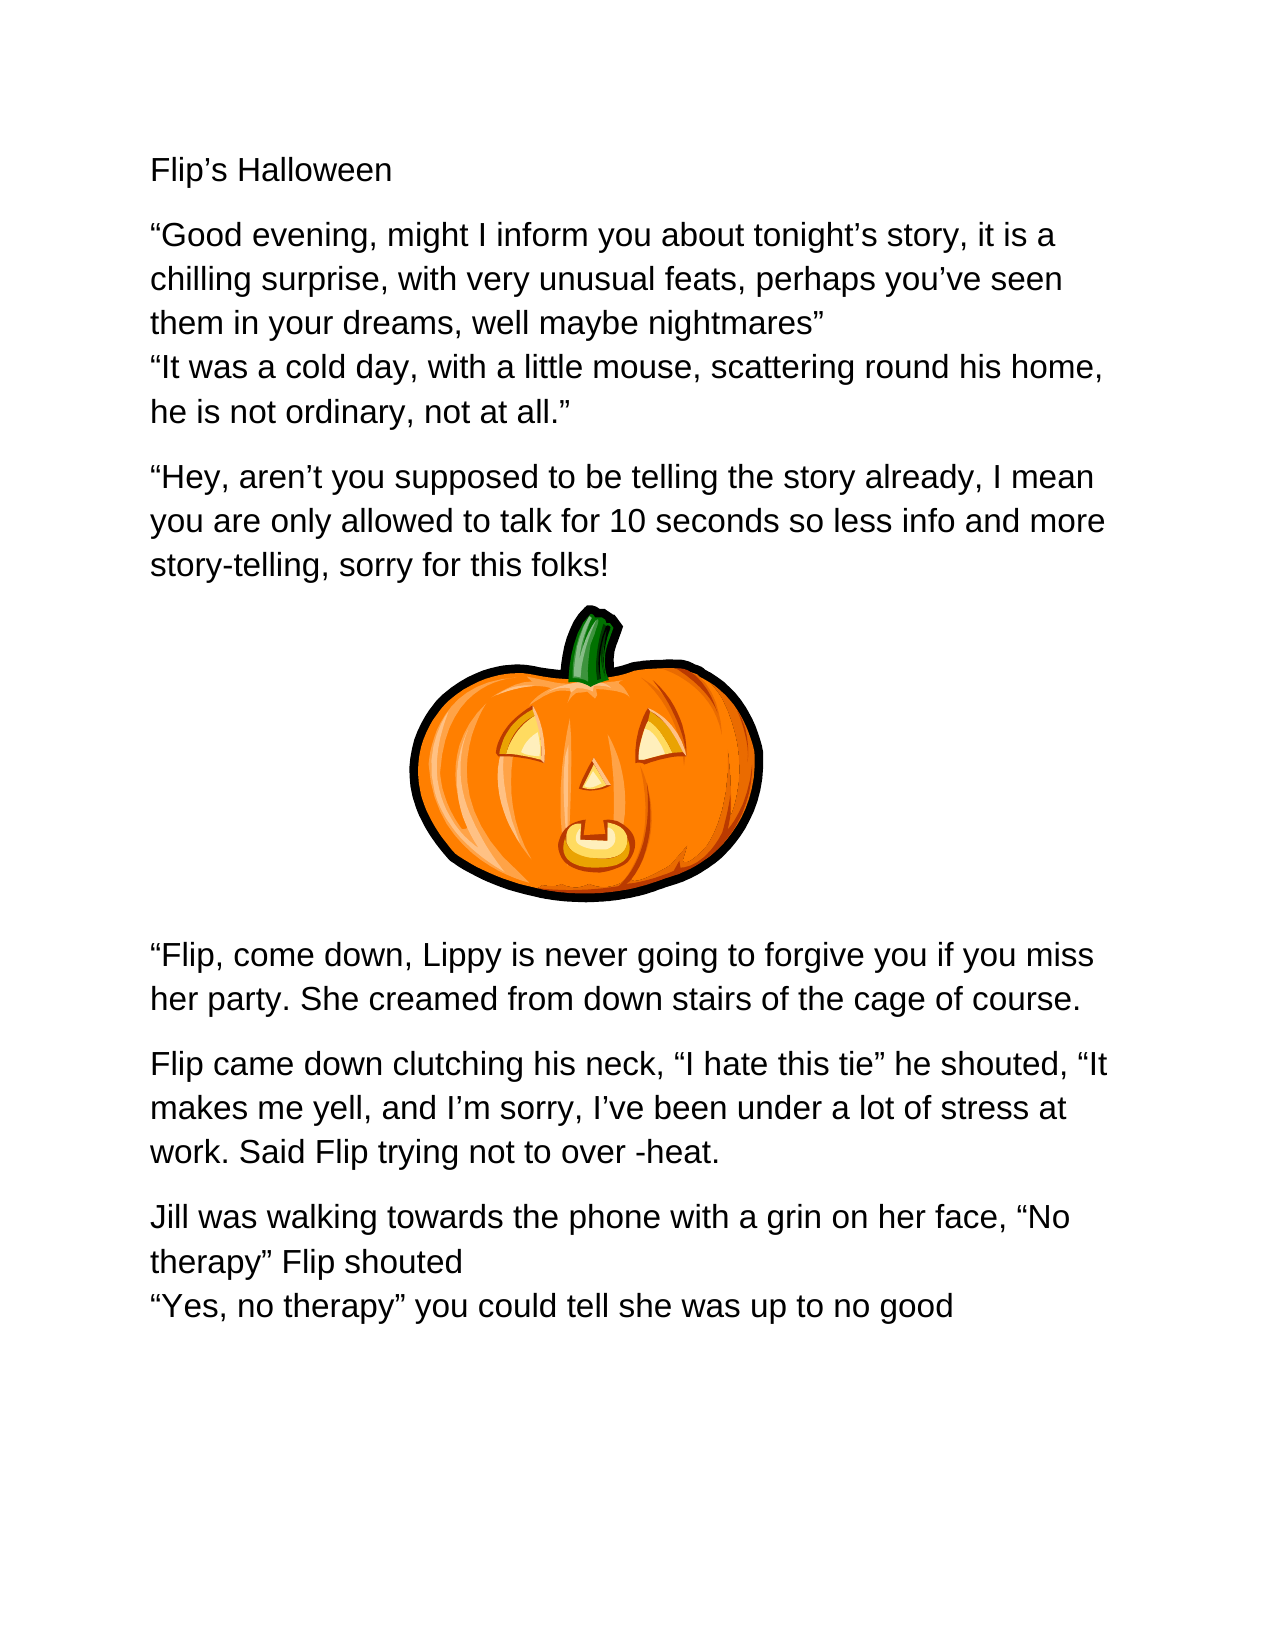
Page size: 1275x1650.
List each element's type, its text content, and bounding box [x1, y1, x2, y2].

text Jill was walking towards the phone with a grin on her face, “No therapy” Flip shouted “Yes, no therapy” you could tell she was up to no good [150, 1197, 1125, 1324]
text Flip’s Halloween [150, 150, 1125, 188]
text “Flip, come down, Lippy is never going to forgive you if you miss her party. She creamed from down stairs of the cage of course. [150, 935, 1125, 1018]
text “Hey, aren’t you supposed to be telling the story already, I mean you are only allowed to talk for 10 seconds so less info and more story-telling, sorry for this folks! [150, 457, 1125, 583]
text “Good evening, might I inform you about tonight’s story, it is a chilling surprise, with very unusual feats, perhaps you’ve seen them in your dreams, well maybe nightmares” “It was a cold day, with a little mouse, scattering round his home, he is not ordinary, not at all.” [150, 215, 1125, 430]
text Flip came down clutching his neck, “I hate this tie” he shouted, “It makes me yell, and I’m sorry, I’ve been under a lot of stress at work. Said Flip trying not to over -heat. [150, 1044, 1125, 1171]
